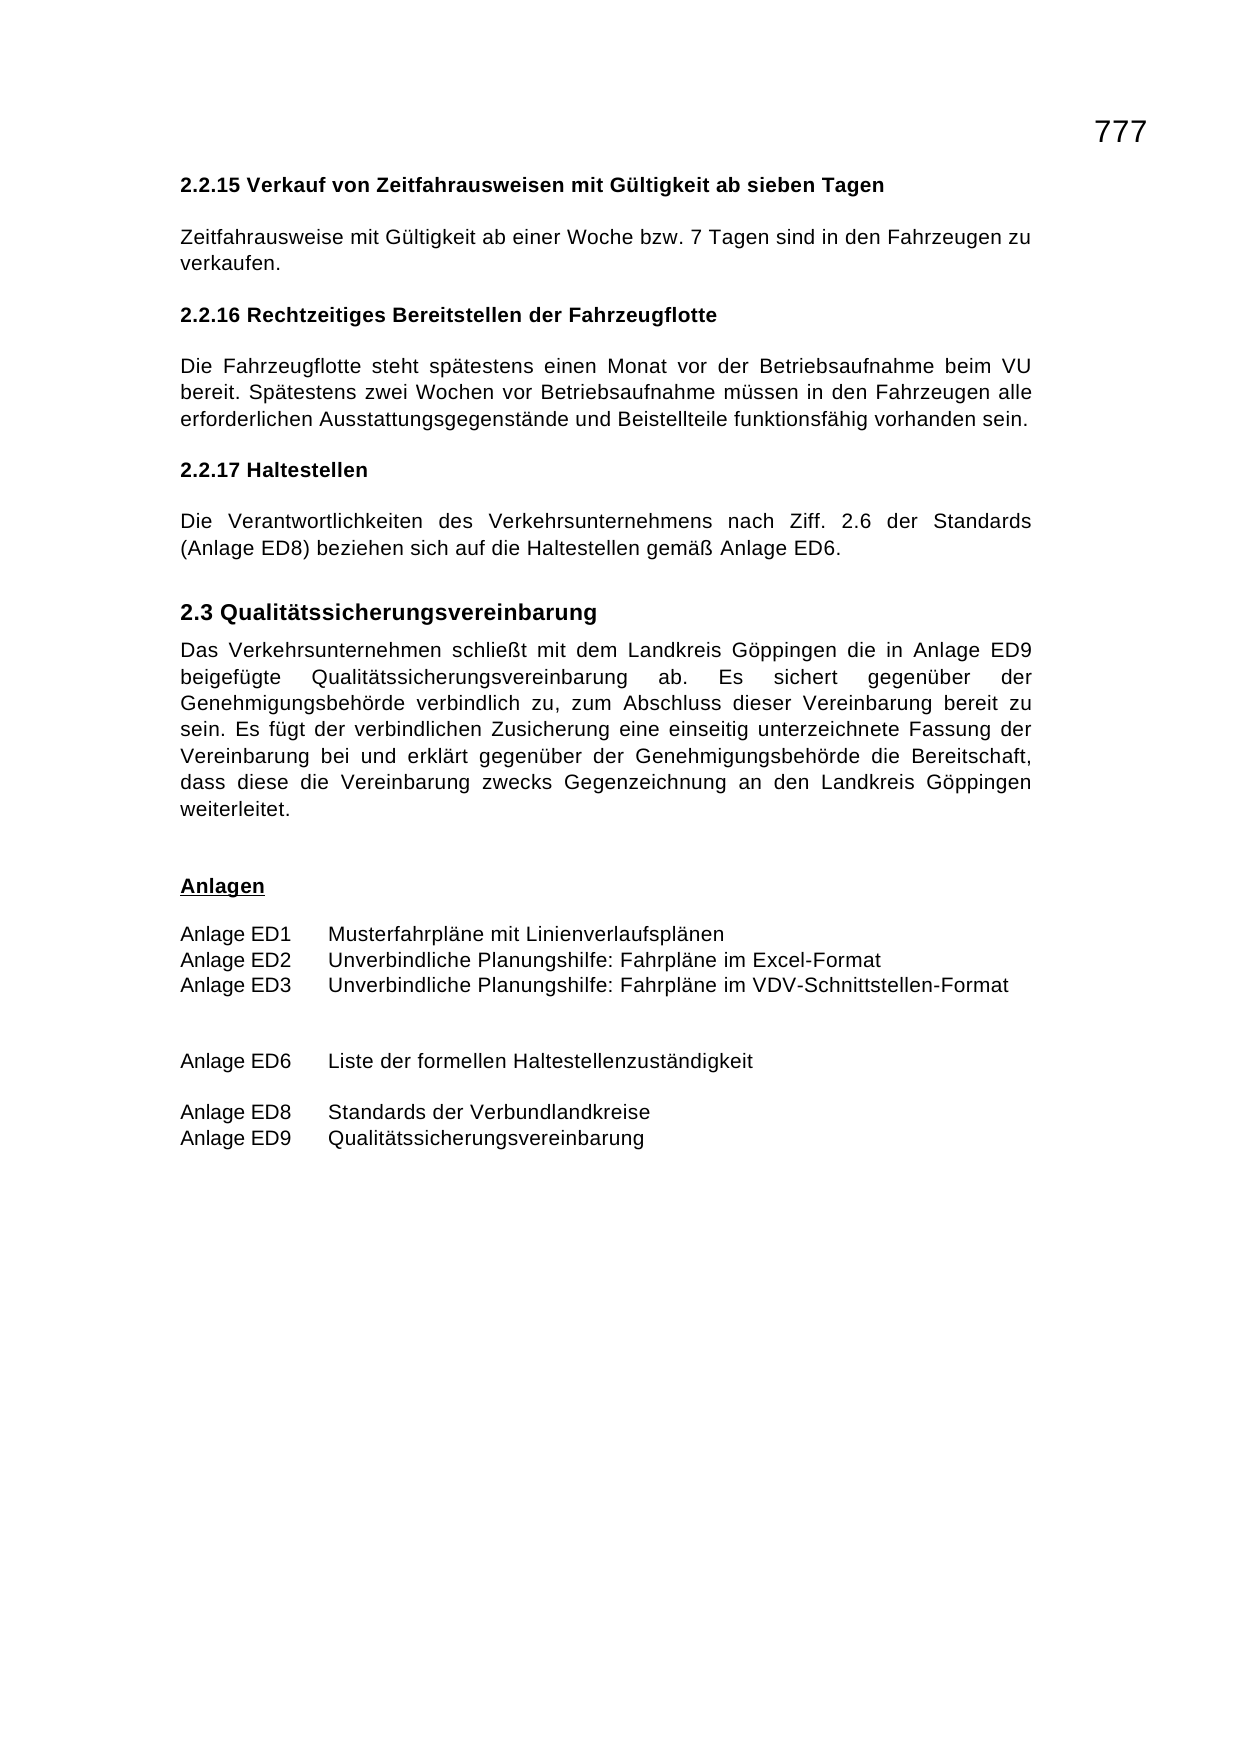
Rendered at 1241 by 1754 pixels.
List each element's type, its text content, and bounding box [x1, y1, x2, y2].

text Anlagen [180, 874, 1033, 898]
subtitle 2.2.15 Verkauf von Zeitfahrausweisen mit Gültigkeit ab sieben Tagen [180, 173, 1033, 197]
text Die Fahrzeugflotte steht spätestens einen Monat vor der Betriebsaufnahme beim VU bereit. Spätestens zwei Wochen vor Betriebsaufnahme müssen in den Fahrzeugen alle erforderlichen Ausstattungsgegenstände und Beistellteile funktionsfähig vorhanden sein. [180, 354, 1033, 430]
list Musterfahrpläne mit Linienverlaufsplänen [180, 922, 1033, 946]
subtitle 2.2.16 Rechtzeitiges Bereitstellen der Fahrzeugflotte [180, 302, 1033, 326]
text Das Verkehrsunternehmen schließt mit dem Landkreis Göppingen die in Anlage ED9 beigefügte Qualitätssicherungsvereinbarung ab. Es sichert gegenüber der Genehmigungsbehörde verbindlich zu, zum Abschluss dieser Vereinbarung bereit zu sein. Es fügt der verbindlichen Zusicherung eine einseitig unterzeichnete Fassung der Vereinbarung bei und erklärt gegenüber der Genehmigungsbehörde die Bereitschaft, dass diese die Vereinbarung zwecks Gegenzeichnung an den Landkreis Göppingen weiterleitet. [180, 638, 1033, 820]
text Die Verantwortlichkeiten des Verkehrsunternehmens nach Ziff. 2.6 der Standards (Anlage ED8) beziehen sich auf die Haltestellen gemäß Anlage ED6. [180, 509, 1033, 559]
list Unverbindliche Planungshilfe: Fahrpläne im Excel-Format [180, 948, 1033, 972]
list Unverbindliche Planungshilfe: Fahrpläne im VDV-Schnittstellen-Format [180, 973, 1033, 997]
list Qualitätssicherungsvereinbarung [180, 1126, 1033, 1150]
list Standards der Verbundlandkreise [180, 1100, 1033, 1124]
list Liste der formellen Haltestellenzuständigkeit [180, 1049, 1033, 1073]
subtitle 2.2.17 Haltestellen [180, 458, 1033, 482]
text 2.3 Qualitätssicherungsvereinbarung [180, 599, 1033, 626]
text Zeitfahrausweise mit Gültigkeit ab einer Woche bzw. 7 Tagen sind in den Fahrzeugen zu verkaufen. [180, 225, 1033, 275]
